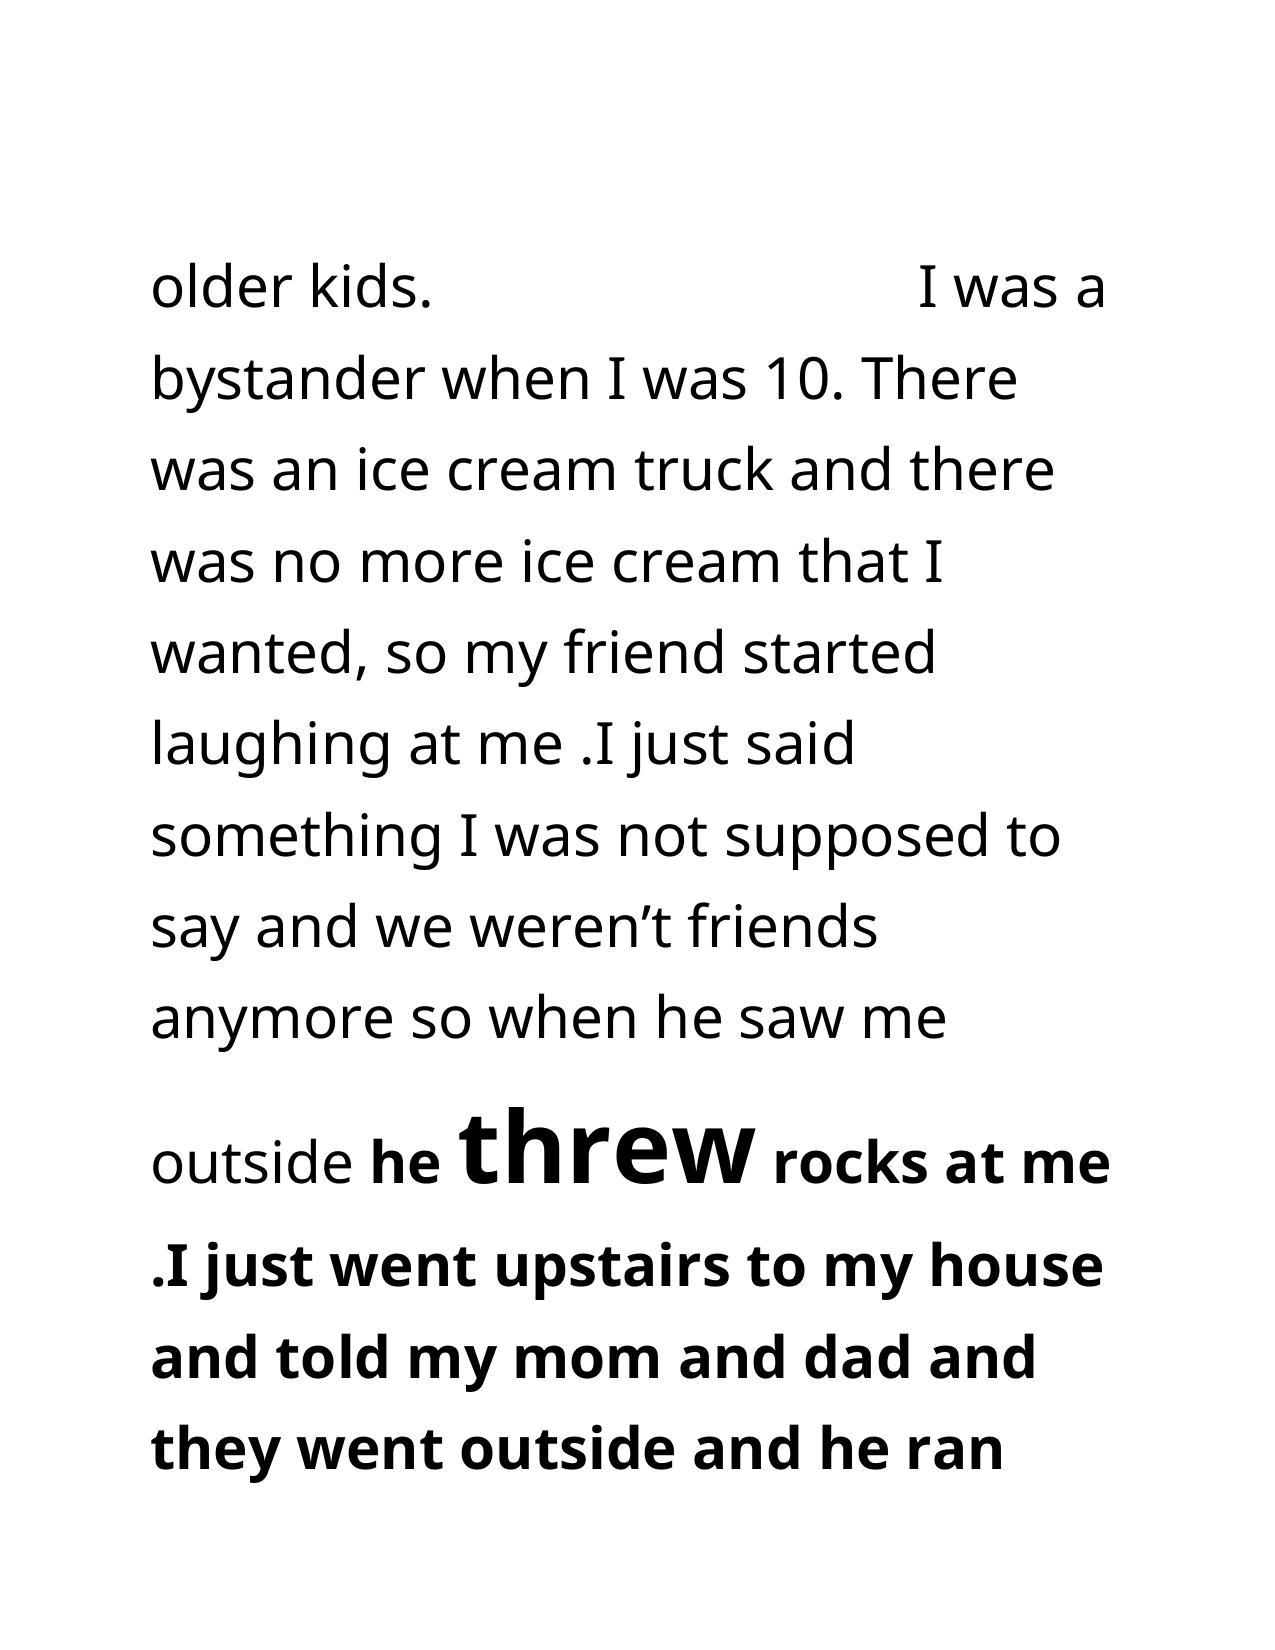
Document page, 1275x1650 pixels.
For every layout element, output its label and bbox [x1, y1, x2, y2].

text [150, 246, 1125, 1487]
